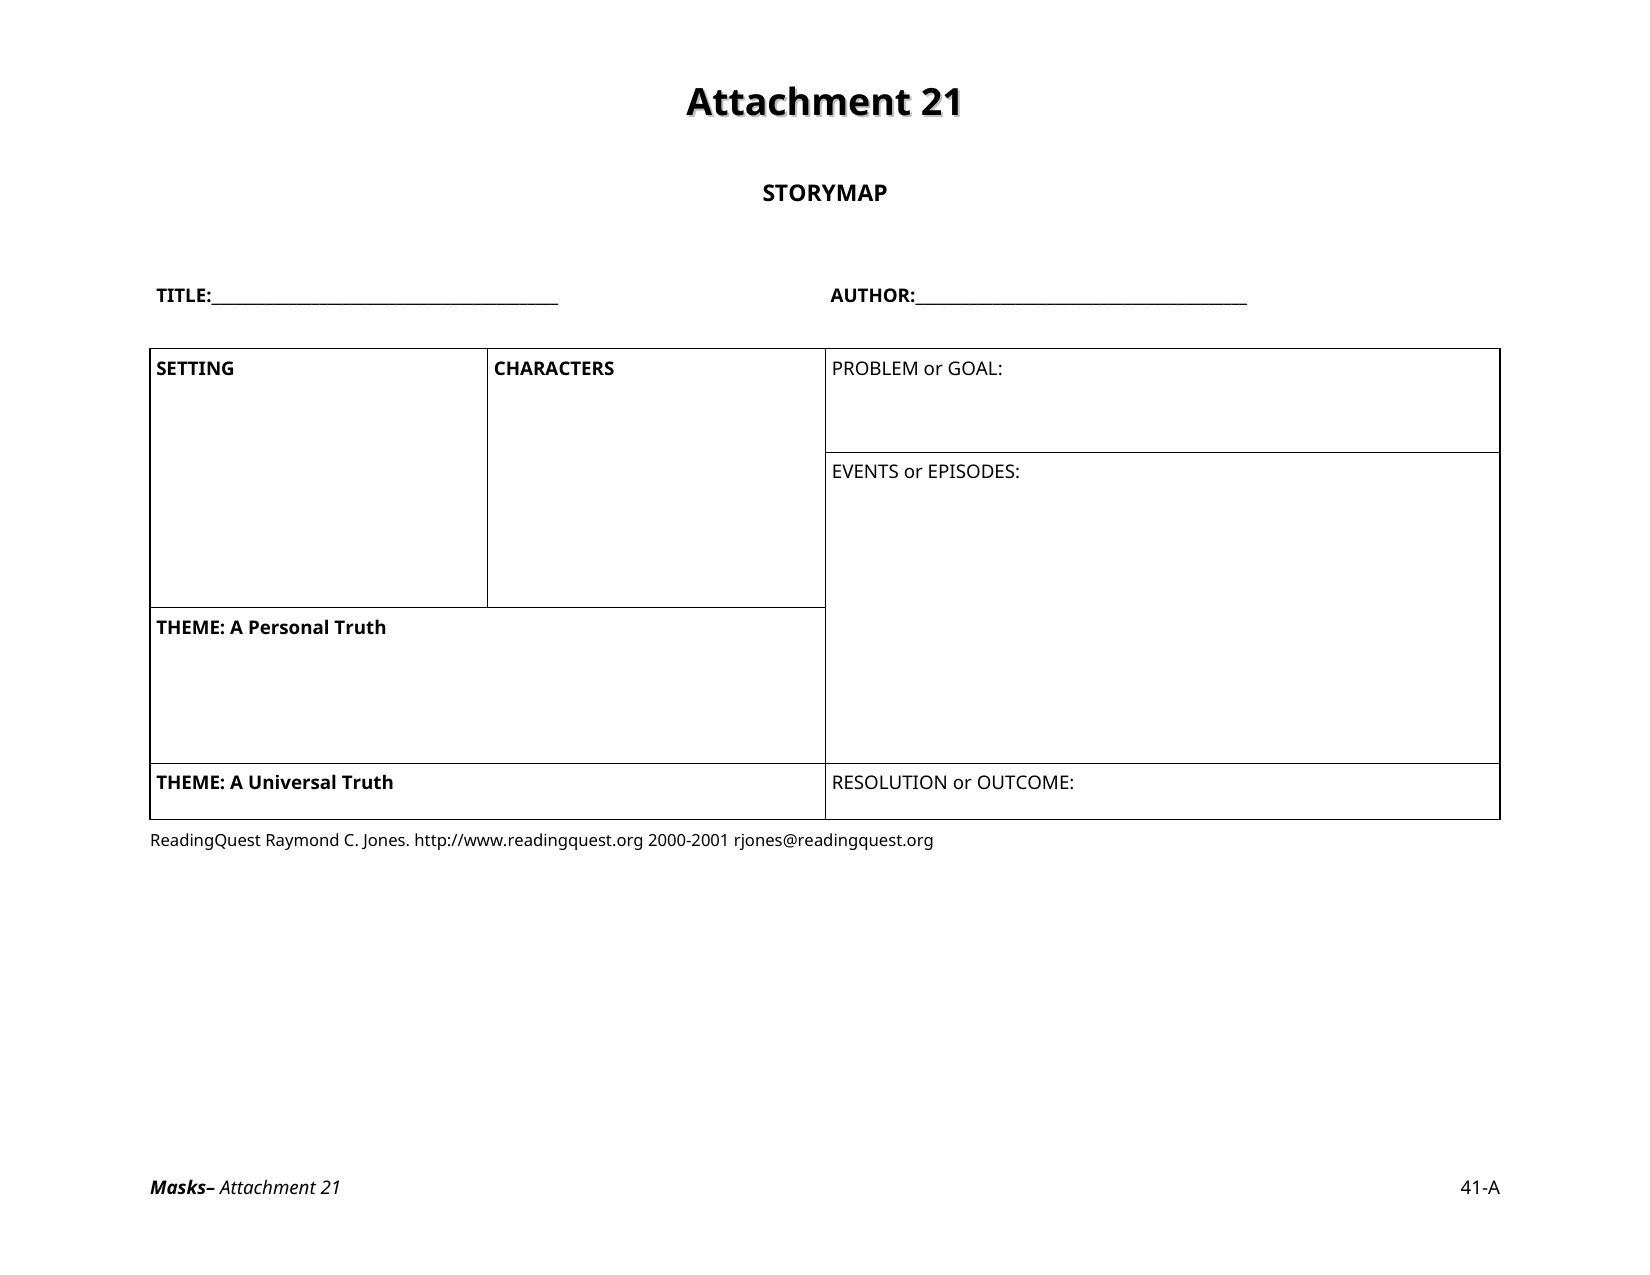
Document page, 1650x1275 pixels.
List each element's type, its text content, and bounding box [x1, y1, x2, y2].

table_cell THEME: A Universal Truth [151, 764, 825, 819]
table_cell RESOLUTION or OUTCOME: [826, 764, 1499, 819]
table_header SETTING [151, 349, 487, 607]
table_cell EVENTS or EPISODES: [826, 453, 1499, 763]
text ReadingQuest Raymond C. Jones. http://www.readingquest.org 2000-2001 rjones@readingquest.org [150, 829, 1500, 851]
table_cell THEME: A Personal Truth [151, 608, 825, 763]
table_header AUTHOR:___________________________________________ [824, 276, 1500, 314]
text STORYMAP [150, 177, 1500, 208]
table_header CHARACTERS [488, 349, 825, 607]
table_header TITLE:_____________________________________________ [150, 276, 824, 314]
table_header PROBLEM or GOAL: [826, 349, 1499, 452]
